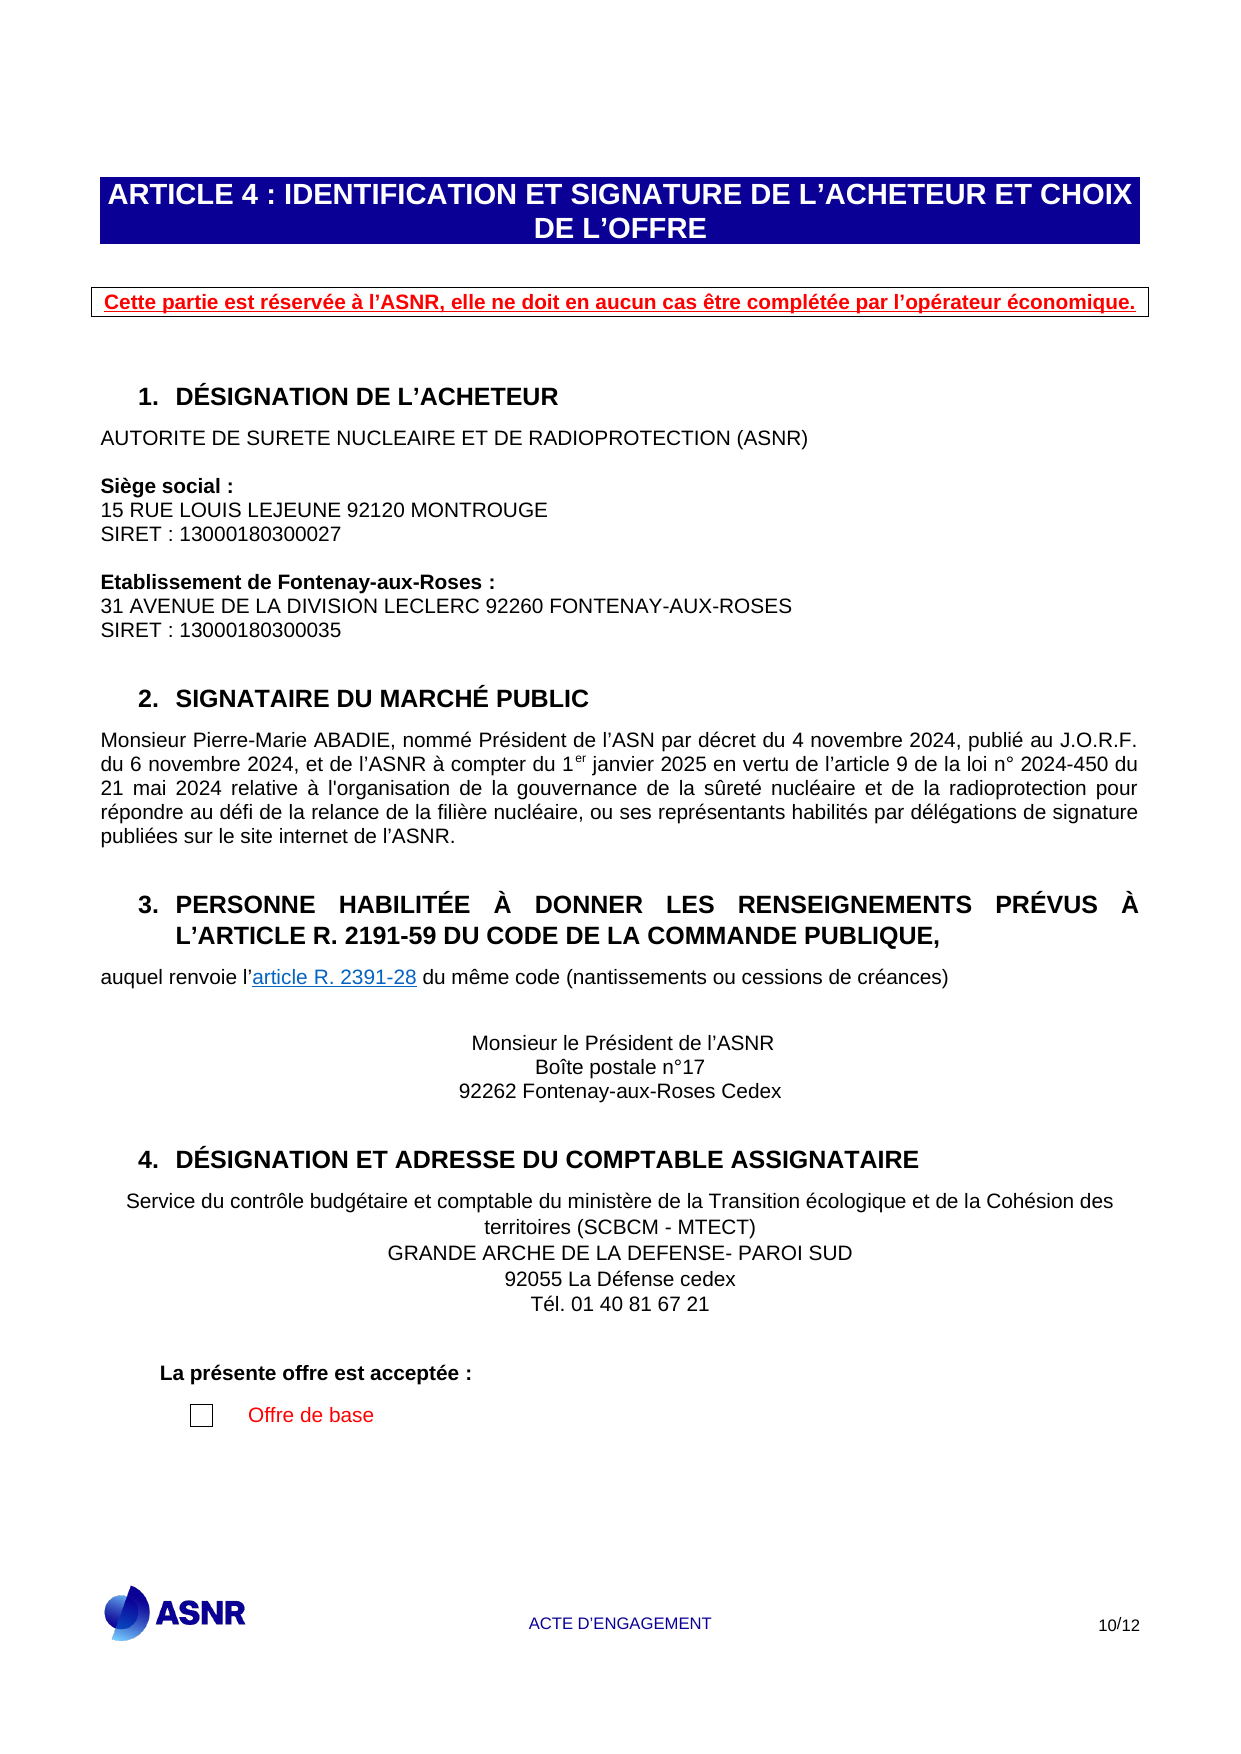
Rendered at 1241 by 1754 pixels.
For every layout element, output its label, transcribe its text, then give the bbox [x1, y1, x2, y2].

text Service du contrôle budgétaire et comptable du ministère de la Transition écologique et de la Cohésion des territoires (SCBCM - MTECT) [100, 1189, 1140, 1239]
text 31 AVENUE DE LA DIVISION LECLERC 92260 FONTENAY-AUX-ROSES [100, 594, 1140, 618]
subtitle Signataire du marché public [138, 684, 1140, 713]
text La présente offre est acceptée : [159, 1361, 1140, 1384]
subtitle Désignation et adresse du comptable assignataire [138, 1145, 1140, 1174]
text Etablissement de Fontenay-aux-Roses : [100, 570, 1140, 594]
text Monsieur Pierre-Marie ABADIE, nommé Président de l’ASN par décret du 4 novembre 2024, publié au J.O.R.F. du 6 novembre 2024, et de l’ASNR à compter du 1er janvier 2025 en vertu de l’article 9 de la loi n° 2024-450 du 21 mai 2024 relative à l'organisation de la gouvernance de la sûreté nucléaire et de la radioprotection pour répondre au défi de la relance de la filière nucléaire, ou ses représentants habilités par délégations de signature publiées sur le site internet de l’ASNR. [100, 728, 1140, 847]
text 15 RUE LOUIS LEJEUNE 92120 MONTROUGE [100, 498, 1140, 522]
text Cette partie est réservée à l’ASNR, elle ne doit en aucun cas être complétée par l’opérateur économique. [92, 288, 1148, 316]
text auquel renvoie l’article R. 2391-28 du même code (nantissements ou cessions de créances) [100, 964, 1140, 988]
subtitle Personne habilitée à donner les renseignements prévus à l’article R. 2191-59 du code de la commande publique, [138, 890, 1140, 950]
text SIRET : 13000180300035 [100, 618, 1140, 642]
text 92055 La Défense cedex [100, 1266, 1140, 1290]
text 92262 Fontenay-aux-Roses Cedex [100, 1079, 1140, 1103]
text Tél. 01 40 81 67 21 [100, 1292, 1140, 1316]
text Siège social : [100, 474, 1140, 498]
text Boîte postale n°17 [100, 1055, 1140, 1079]
subtitle Désignation de l’acheteur [138, 382, 1140, 411]
text Offre de base [159, 1403, 1140, 1427]
picture [102, 1583, 249, 1642]
text AUTORITE DE SURETE NUCLEAIRE ET DE RADIOPROTECTION (ASNR) [100, 426, 1140, 450]
text SIRET : 13000180300027 [100, 522, 1140, 546]
text Monsieur le Président de l’ASNR [100, 1031, 1140, 1055]
subtitle ARTICLE 4 : IDENTIFICATION ET SIGNATURE DE L’ACHETEUR ET CHOIX DE L’OFFRE [100, 177, 1140, 244]
text GRANDE ARCHE DE LA DEFENSE- PAROI SUD [100, 1241, 1140, 1264]
